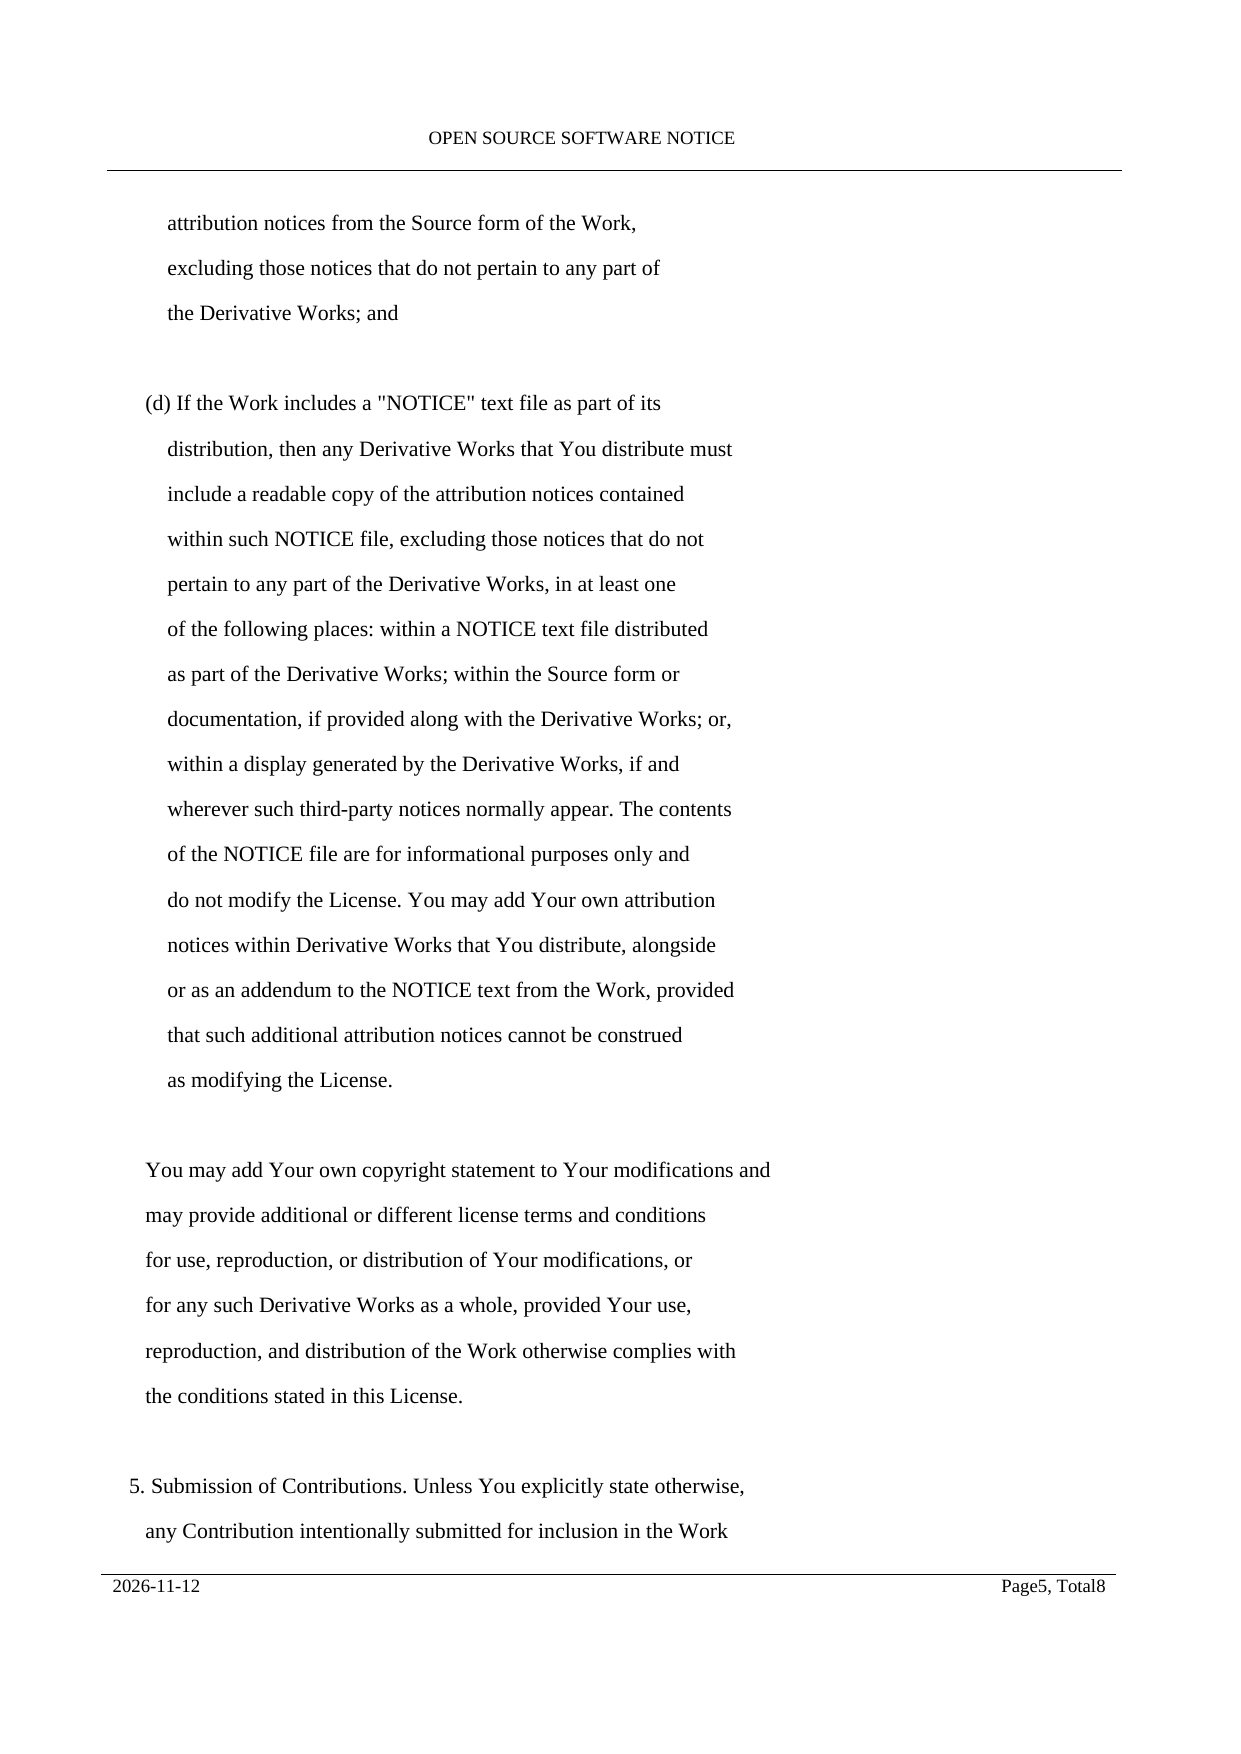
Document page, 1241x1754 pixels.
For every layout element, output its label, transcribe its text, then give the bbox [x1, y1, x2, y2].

text as modifying the License. [112, 1063, 1128, 1096]
text documentation, if provided along with the Derivative Works; or, [112, 702, 1128, 735]
text pertain to any part of the Derivative Works, in at least one [112, 567, 1128, 600]
text (d) If the Work includes a "NOTICE" text file as part of its [112, 387, 1128, 419]
text You may add Your own copyright statement to Your modifications and [112, 1153, 1128, 1186]
text attribution notices from the Source form of the Work, [112, 206, 1128, 239]
text reproduction, and distribution of the Work otherwise complies with [112, 1334, 1128, 1366]
text any Contribution intentionally submitted for inclusion in the Work [112, 1514, 1128, 1547]
text include a readable copy of the attribution notices contained [112, 477, 1128, 509]
text distribution, then any Derivative Works that You distribute must [112, 432, 1128, 464]
text for any such Derivative Works as a whole, provided Your use, [112, 1289, 1128, 1321]
text do not modify the License. You may add Your own attribution [112, 883, 1128, 915]
text the conditions stated in this License. [112, 1379, 1128, 1412]
text the Derivative Works; and [112, 297, 1128, 329]
text for use, reproduction, or distribution of Your modifications, or [112, 1244, 1128, 1276]
text of the following places: within a NOTICE text file distributed [112, 612, 1128, 645]
text of the NOTICE file are for informational purposes only and [112, 838, 1128, 870]
text excluding those notices that do not pertain to any part of [112, 251, 1128, 284]
text notices within Derivative Works that You distribute, alongside [112, 928, 1128, 961]
text within a display generated by the Derivative Works, if and [112, 748, 1128, 780]
text may provide additional or different license terms and conditions [112, 1199, 1128, 1231]
text wherever such third-party notices normally appear. The contents [112, 793, 1128, 825]
text that such additional attribution notices cannot be construed [112, 1018, 1128, 1051]
text 5. Submission of Contributions. Unless You explicitly state otherwise, [112, 1469, 1128, 1502]
text within such NOTICE file, excluding those notices that do not [112, 522, 1128, 554]
text or as an addendum to the NOTICE text from the Work, provided [112, 973, 1128, 1006]
text as part of the Derivative Works; within the Source form or [112, 657, 1128, 690]
